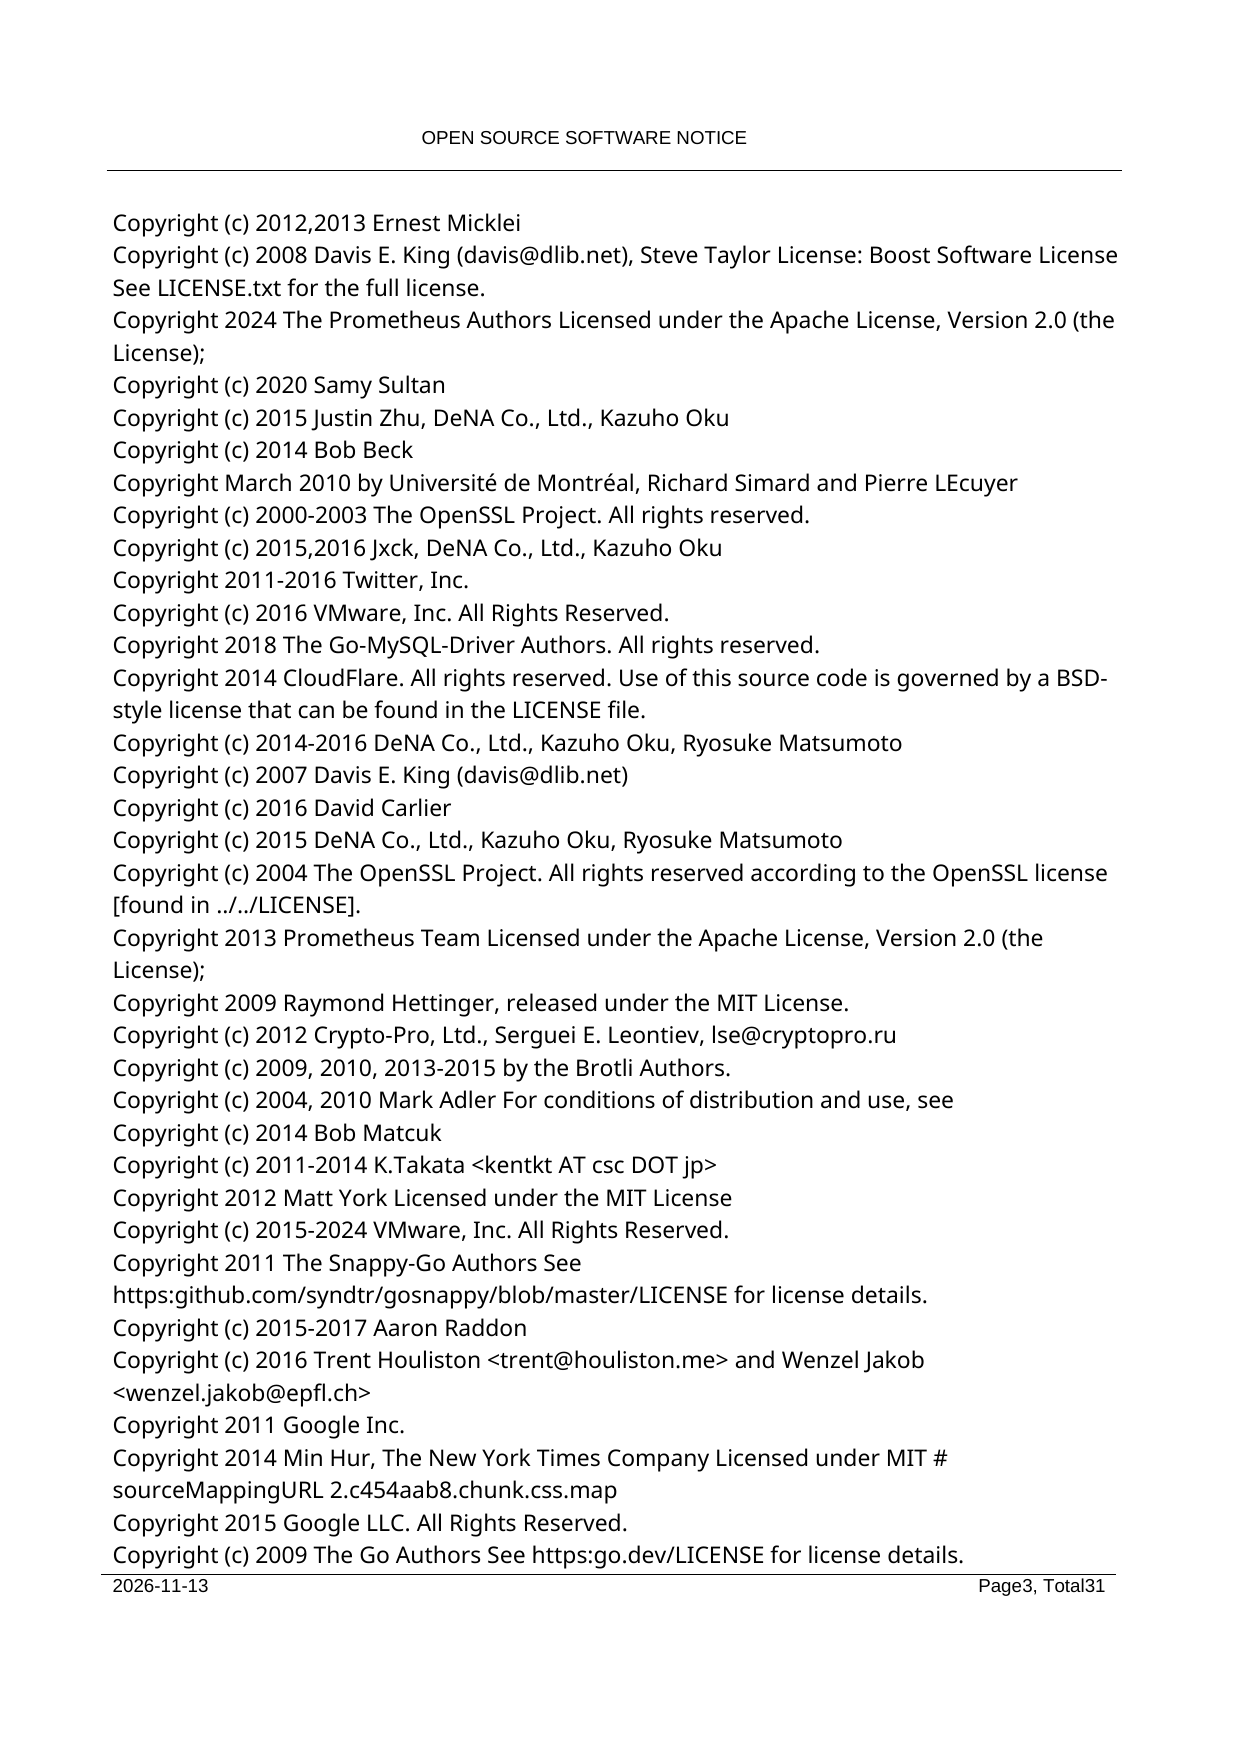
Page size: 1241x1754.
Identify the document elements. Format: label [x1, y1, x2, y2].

text [112, 206, 1128, 1571]
